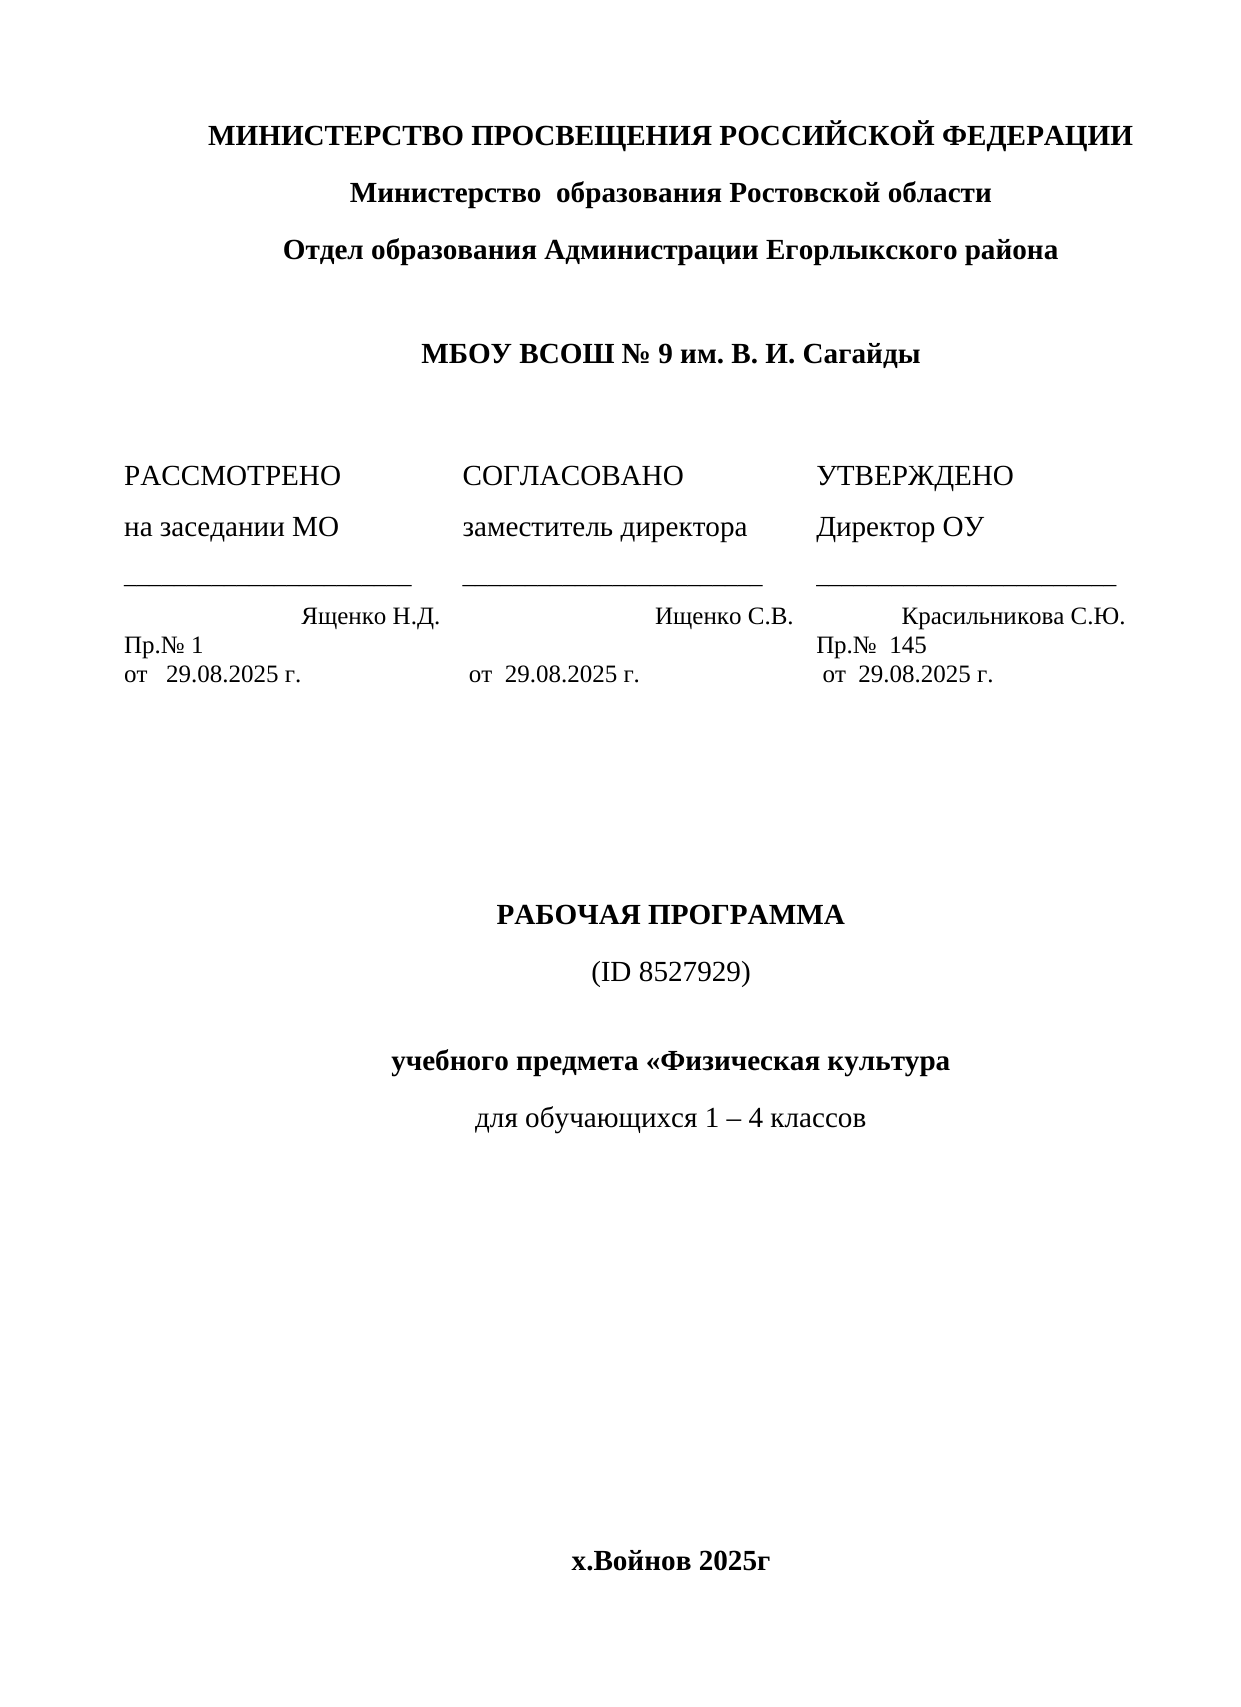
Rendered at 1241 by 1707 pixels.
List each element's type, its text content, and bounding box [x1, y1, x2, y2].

text Министерство образования Ростовской области [190, 175, 1152, 209]
text МБОУ ВСОШ № 9 им. В. И. Сагайды [190, 337, 1152, 370]
text МИНИСТЕРСТВО ПРОСВЕЩЕНИЯ РОССИЙСКОЙ ФЕДЕРАЦИИ [190, 118, 1152, 152]
text Отдел образования Администрации Егорлыкского района [190, 232, 1152, 266]
text (ID 8527929) [190, 954, 1152, 987]
table_header РАССМОТРЕНО на заседании МО _______________________ Ященко Н.Д. Пр.№ 1 от 29.08.2025 г. [113, 458, 451, 736]
text РАБОЧАЯ ПРОГРАММА [190, 897, 1152, 931]
table_header СОГЛАСОВАНО заместитель директора ________________________ Ищенко С.В. от 29.08.2025 г. [451, 458, 805, 736]
table_header УТВЕРЖДЕНО Директор ОУ ________________________ Красильникова С.Ю. Пр.№ 145 от 29.08.2025 г. [805, 458, 1137, 736]
text учебного предмета «Физическая культура [190, 1043, 1152, 1077]
text х.Войнов 2025г [190, 1543, 1152, 1577]
text для обучающихся 1 – 4 классов [190, 1100, 1152, 1134]
